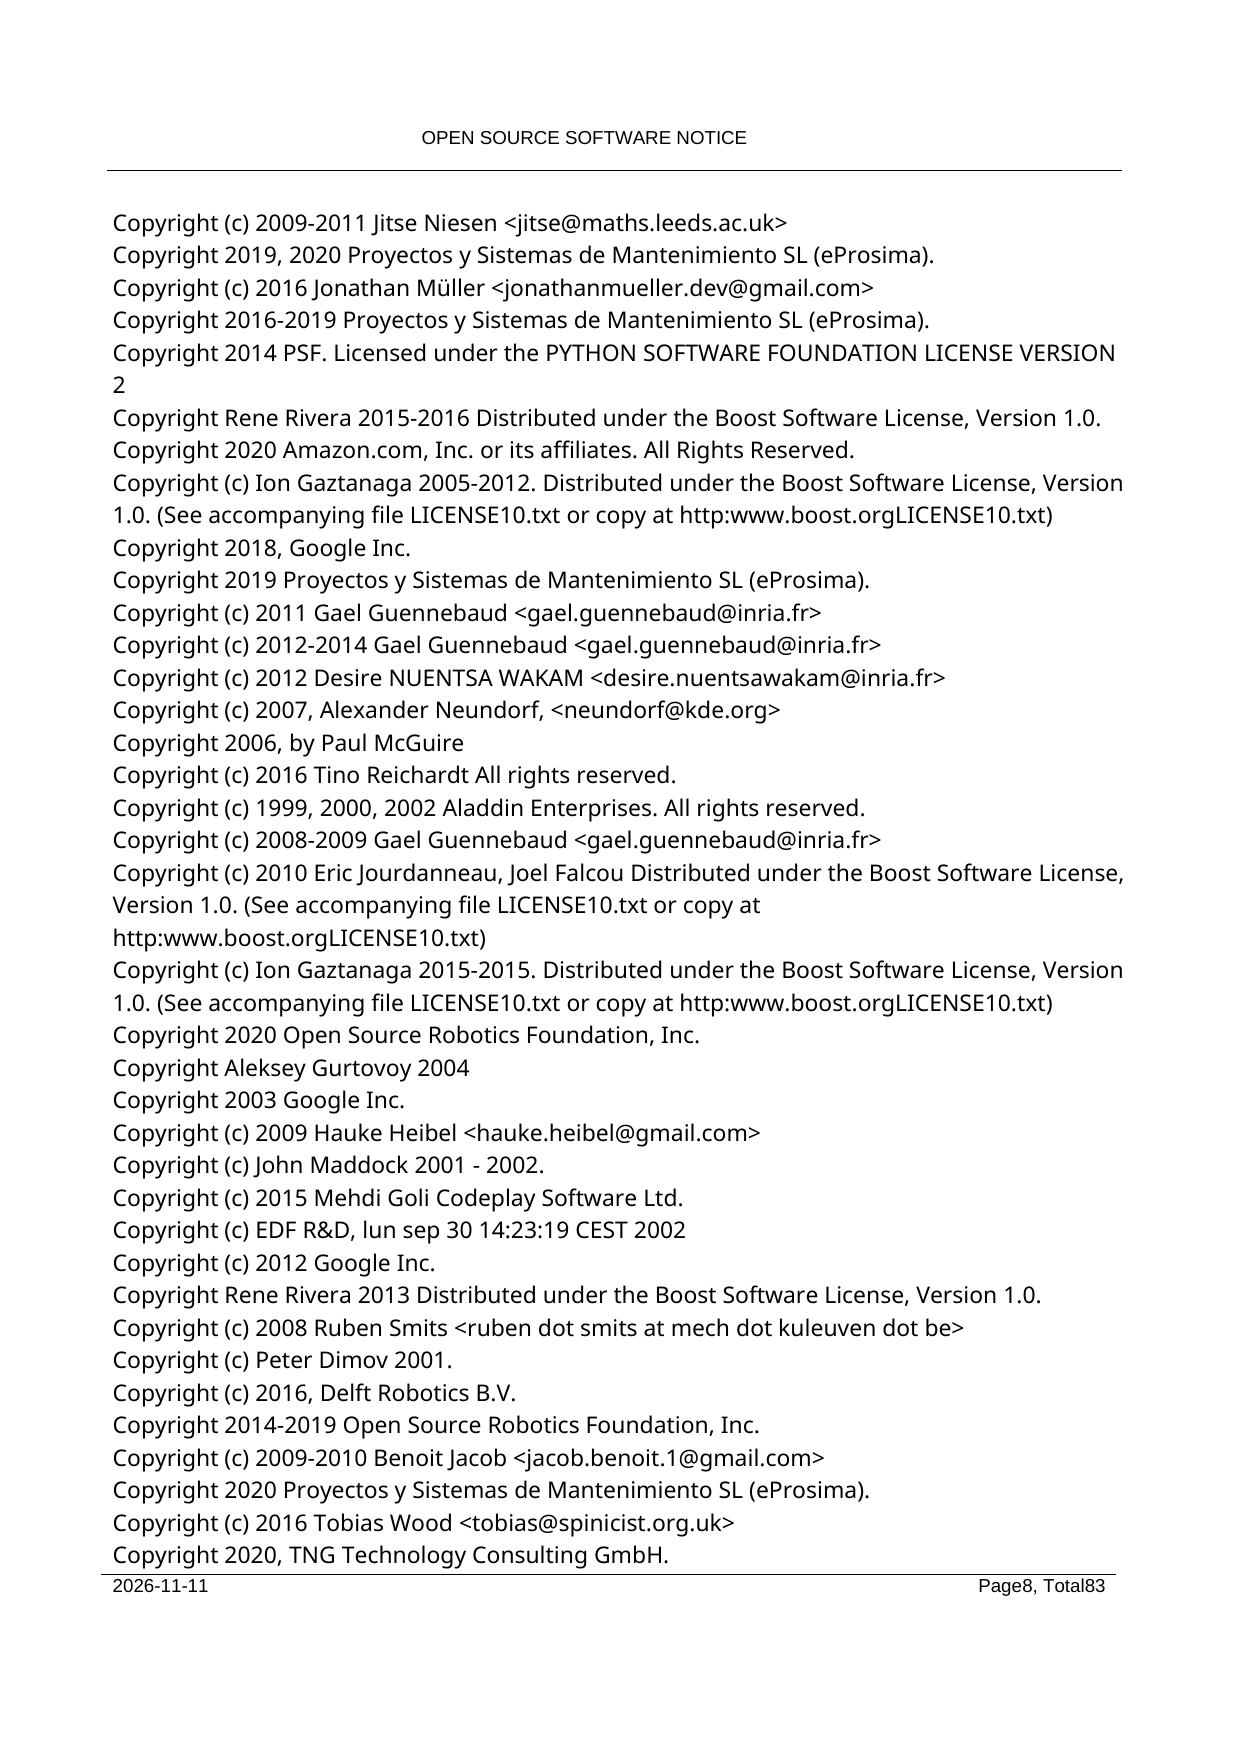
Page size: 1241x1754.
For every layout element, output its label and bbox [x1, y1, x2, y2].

text [112, 206, 1128, 1571]
